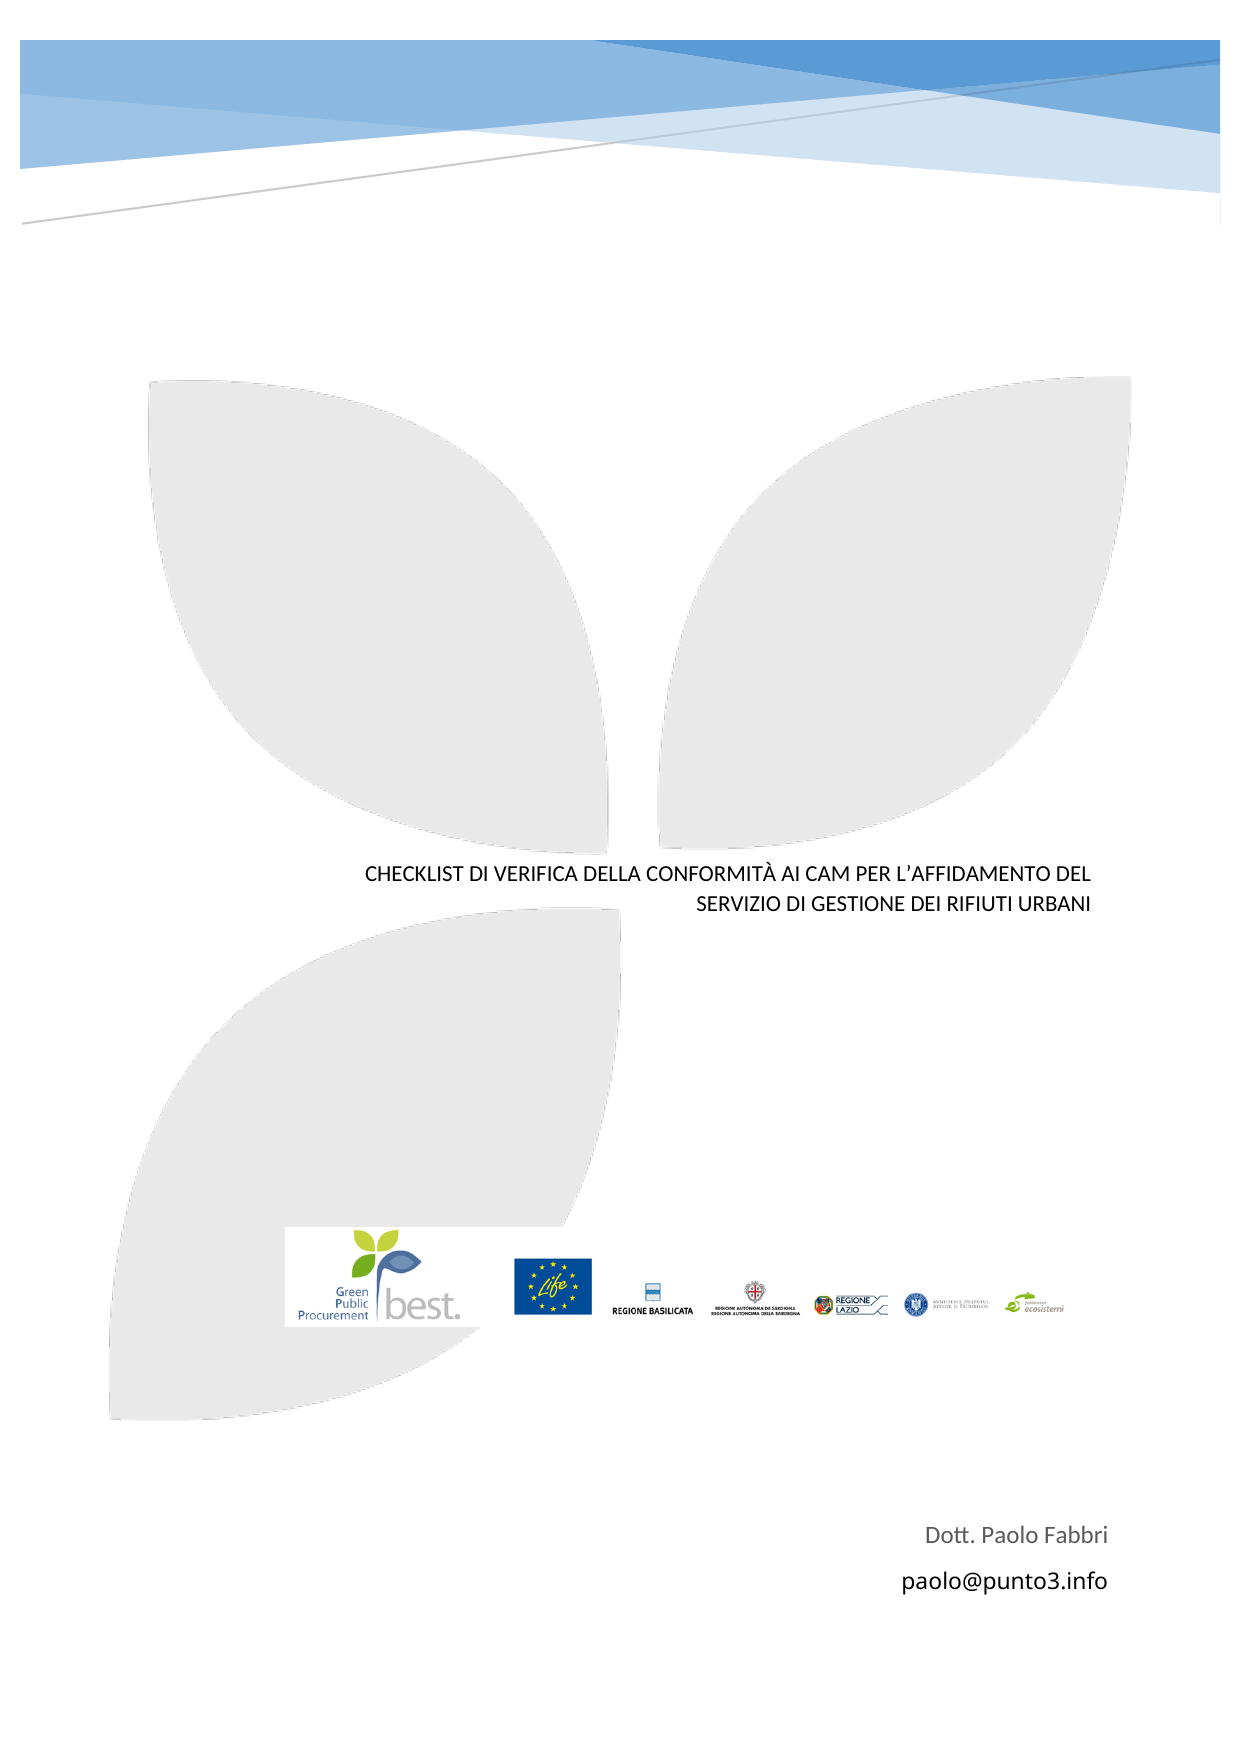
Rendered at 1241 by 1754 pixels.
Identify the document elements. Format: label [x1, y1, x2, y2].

picture [108, 376, 1132, 1421]
picture [20, 40, 1221, 240]
